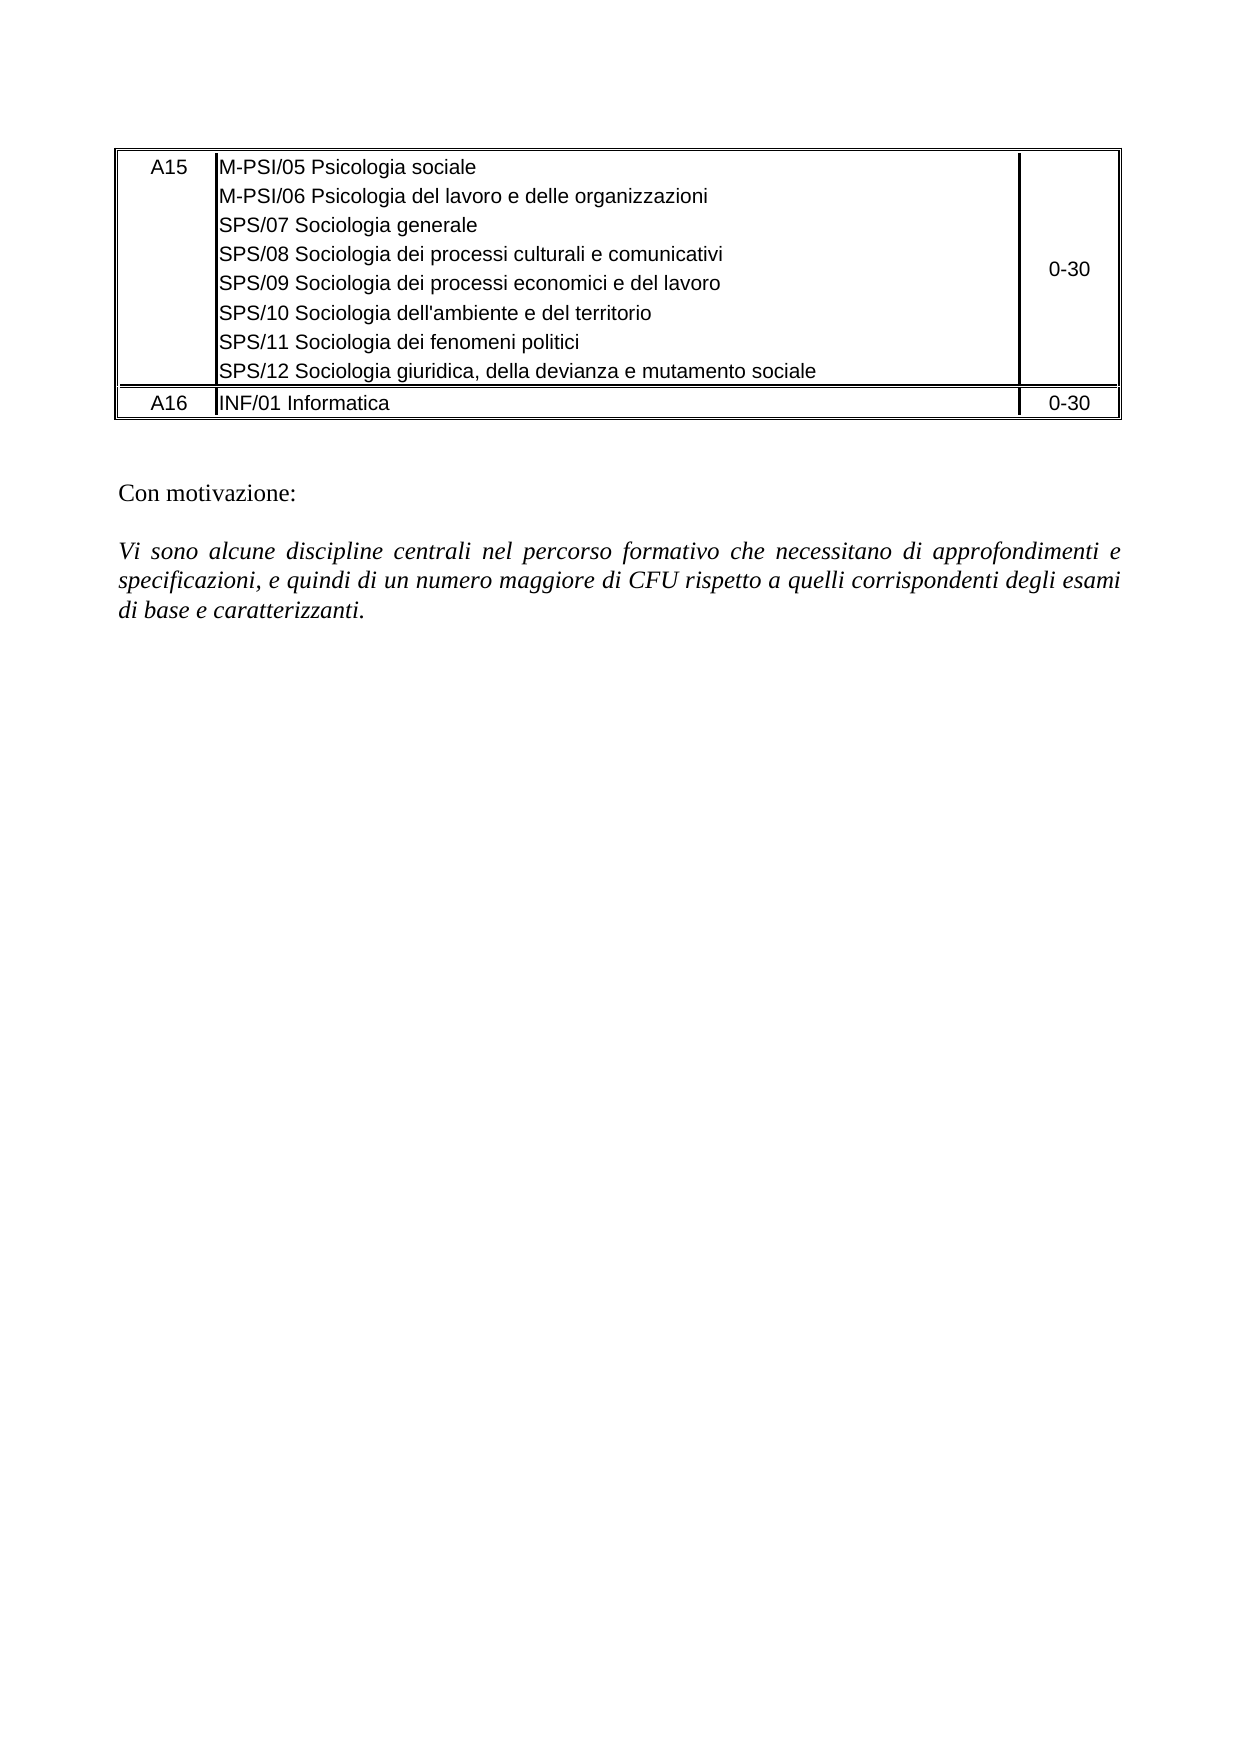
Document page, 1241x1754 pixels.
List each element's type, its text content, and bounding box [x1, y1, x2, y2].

text Vi sono alcune discipline centrali nel percorso formativo che necessitano di approfondimenti e specificazioni, e quindi di un numero maggiore di CFU rispetto a quelli corrispondenti degli esami di base e caratterizzanti. [118, 536, 1122, 624]
table_cell A16 [118, 384, 216, 417]
table_cell A15 [118, 151, 216, 384]
table_cell INF/01 Informatica [216, 388, 1019, 417]
text Con motivazione: [118, 478, 1122, 507]
table_cell 0-30 [1019, 384, 1119, 417]
table_cell 0-30 [1019, 151, 1118, 384]
table_cell M-PSI/05 Psicologia sociale M-PSI/06 Psicologia del lavoro e delle organizzazioni SPS/07 Sociologia generale SPS/08 Sociologia dei processi culturali e comunicativi SPS/09 Sociologia dei processi economici e del lavoro SPS/10 Sociologia dell'ambiente e del territorio SPS/11 Sociologia dei fenomeni politici SPS/12 Sociologia giuridica, della devianza e mutamento sociale [216, 151, 1019, 384]
